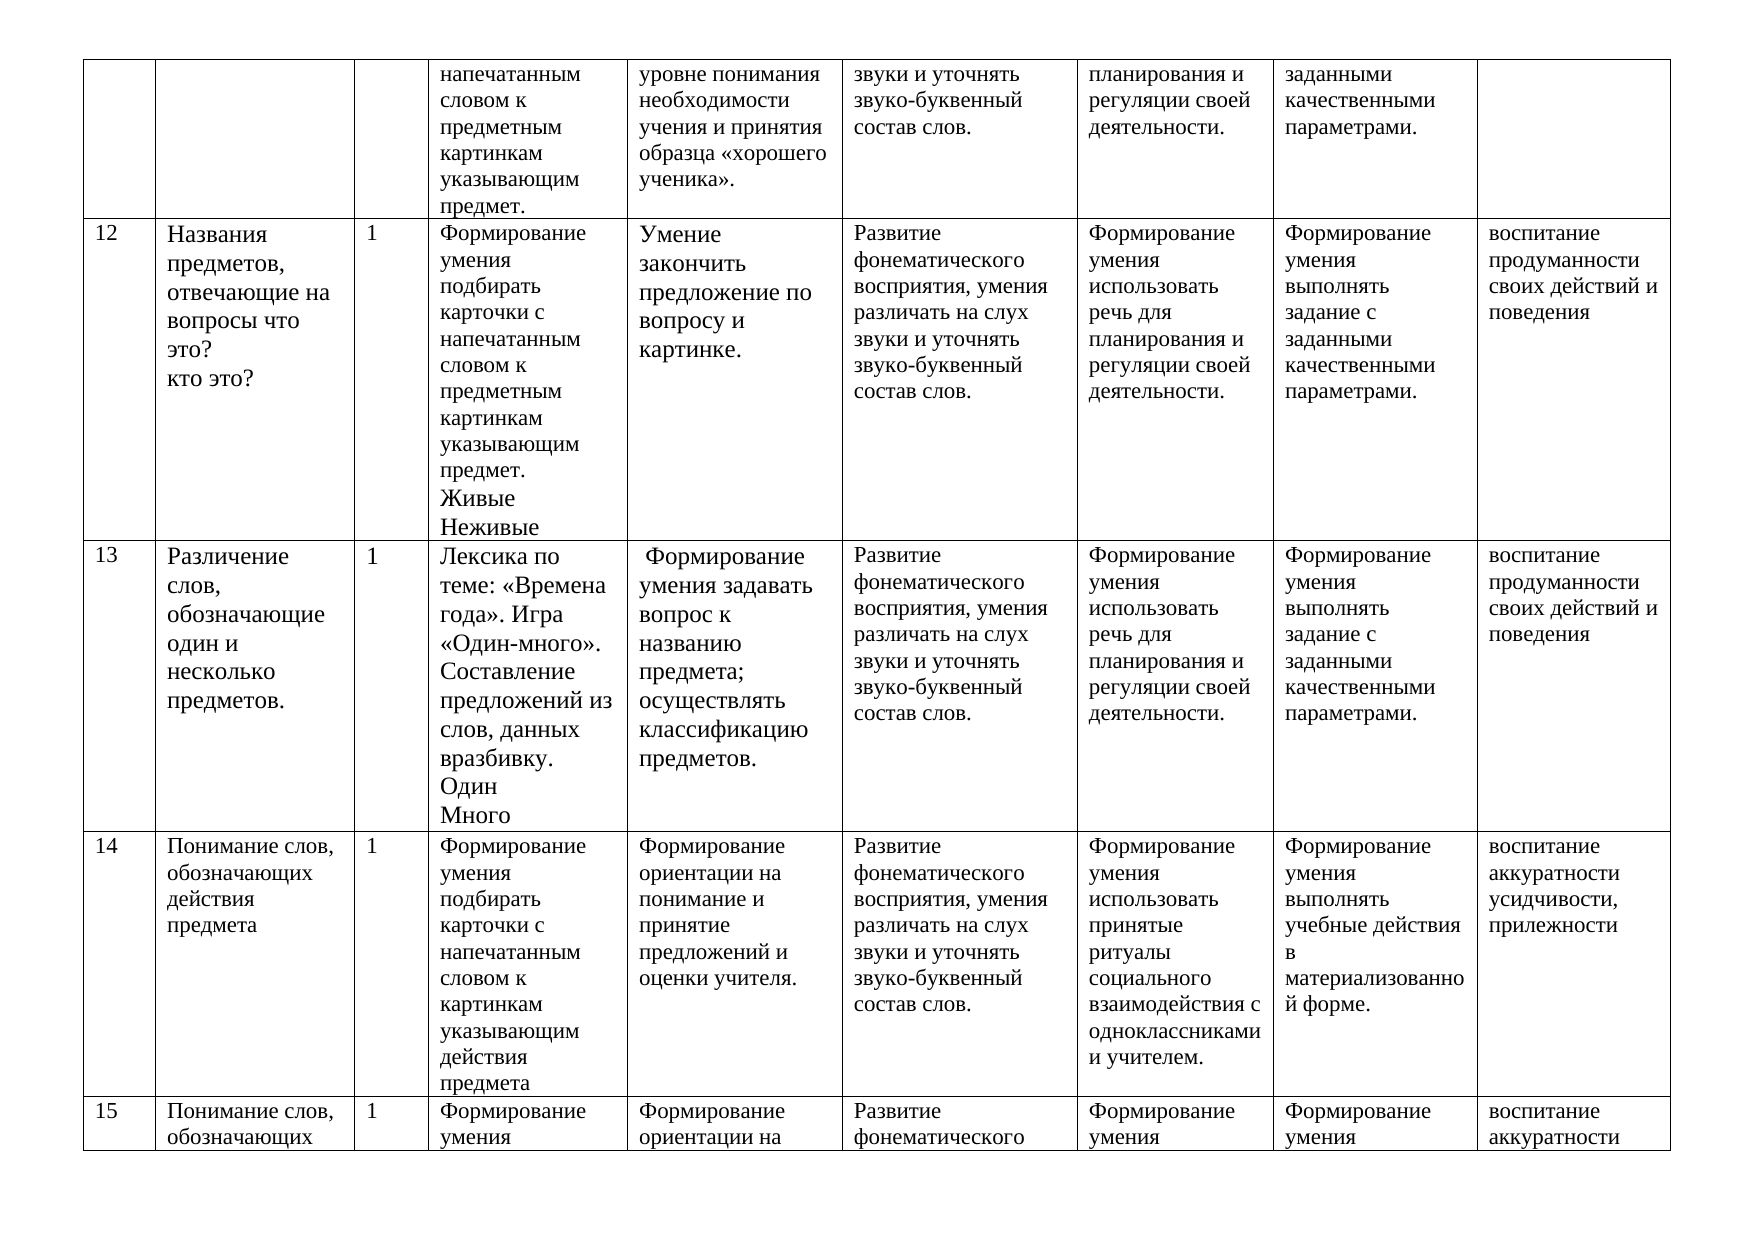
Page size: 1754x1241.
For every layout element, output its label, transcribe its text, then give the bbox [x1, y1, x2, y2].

table_cell воспитание продуманности своих действий и поведения [1478, 219, 1670, 540]
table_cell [628, 60, 842, 218]
table_cell Формирование умения подбирать карточки с напечатанным словом к предметным картинкам указывающим предмет. Живые Неживые [429, 219, 627, 540]
table_cell 1 [355, 1097, 428, 1149]
table_cell Лексика по теме: «Времена года». Игра «Один-много». Составление предложений из слов, данных вразбивку. Один Много [429, 541, 627, 831]
table_cell Формирование умения использовать речь для планирования и регуляции своей деятельности. [1078, 219, 1273, 540]
table_cell 14 [84, 832, 155, 1096]
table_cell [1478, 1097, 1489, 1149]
table_cell 1 [355, 541, 428, 831]
table_cell Умение закончить предложение по вопросу и картинке. [628, 219, 842, 540]
table_cell Развитие фонематического восприятия, умения различать на слух звуки и уточнять звуко-буквенный состав слов. [843, 219, 1077, 540]
table_cell 11 [84, 60, 155, 218]
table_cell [429, 1097, 627, 1149]
table_cell Формирование умения подбирать карточки с напечатанным словом к картинкам указывающим действия предмета [429, 832, 627, 1096]
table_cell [843, 1097, 1077, 1149]
table_cell воспитание аккуратности усидчивости, прилежности [1478, 832, 1670, 1096]
table_cell 1 [355, 832, 428, 1096]
table_cell 12 [84, 219, 155, 540]
table_cell Развитие фонематического восприятия, умения различать на слух звуки и уточнять звуко-буквенный состав слов. [843, 541, 1077, 831]
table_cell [156, 60, 354, 218]
table_cell Формирование умения использовать принятые ритуалы социального взаимодействия с одноклассниками и учителем. [1078, 832, 1273, 1096]
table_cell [1274, 60, 1477, 218]
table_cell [1078, 1097, 1273, 1149]
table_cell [1078, 60, 1273, 218]
table_cell воспитание продуманности своих действий и поведения [1478, 541, 1670, 831]
table_cell 13 [84, 541, 155, 831]
table_cell 1 [355, 60, 428, 218]
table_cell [1478, 60, 1670, 218]
table_cell Формирование умения задавать вопрос к названию предмета; осуществлять классификацию предметов. [628, 541, 842, 831]
table_cell Развитие фонематического восприятия, умения различать на слух звуки и уточнять звуко-буквенный состав слов. [843, 832, 1077, 1096]
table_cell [156, 1097, 354, 1149]
table_cell Формирование умения использовать речь для планирования и регуляции своей деятельности. [1078, 541, 1273, 831]
table_cell 1 [355, 219, 428, 540]
table_cell Формирование умения выполнять задание с заданными качественными параметрами. [1274, 219, 1477, 540]
table_cell Понимание слов, обозначающих действия предмета [156, 832, 354, 1096]
table_cell 15 [84, 1097, 155, 1149]
table_cell Формирование умения выполнять задание с заданными качественными параметрами. [1274, 541, 1477, 831]
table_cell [843, 60, 1077, 218]
table_cell Формирование умения выполнять учебные действия в материализованной форме. [1274, 832, 1477, 1096]
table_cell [429, 60, 627, 218]
table_cell воспитание аккуратности усидчивости, прилежности [1600, 1097, 1670, 1149]
table_cell Названия предметов, отвечающие на вопросы что это? кто это? [156, 219, 354, 540]
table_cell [1274, 1097, 1477, 1149]
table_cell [628, 1097, 842, 1149]
table_cell Формирование ориентации на понимание и принятие предложений и оценки учителя. [628, 832, 842, 1096]
table_cell Различение слов, обозначающие один и несколько предметов. [156, 541, 354, 831]
